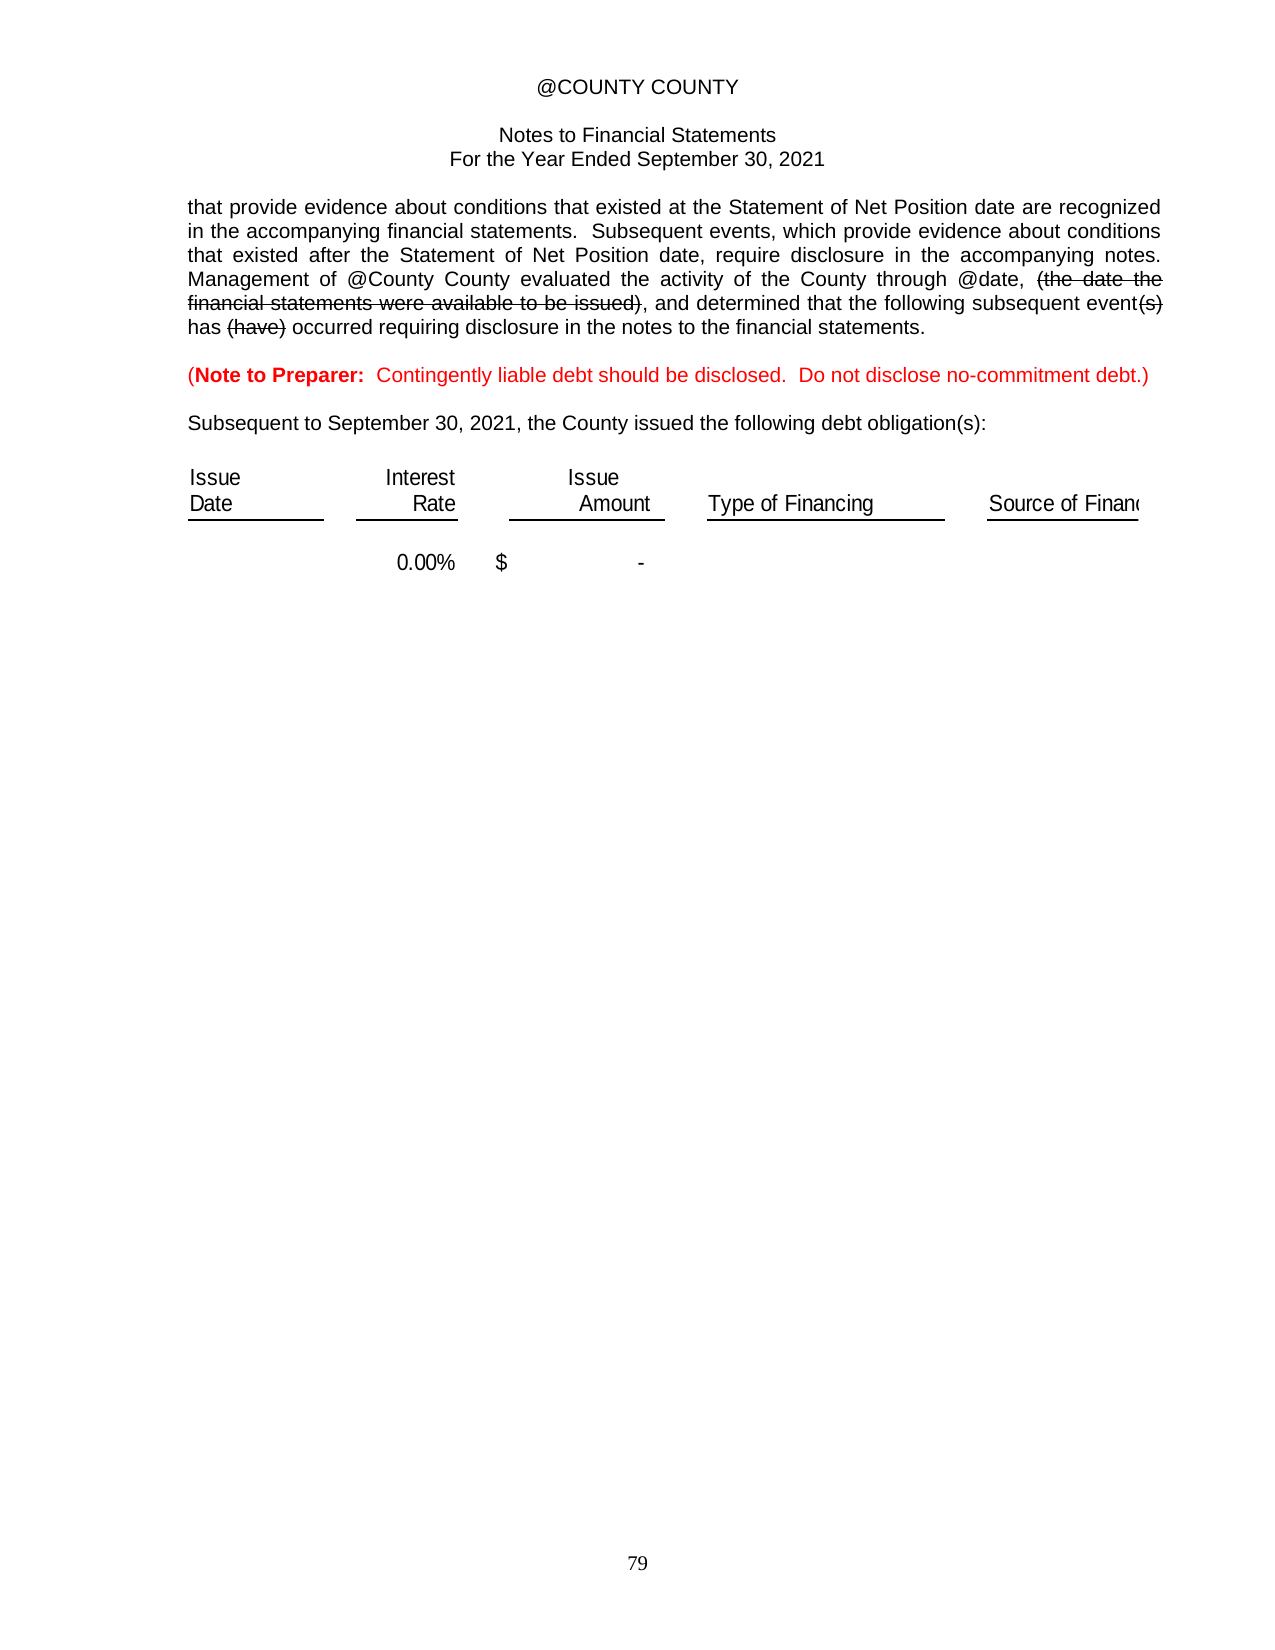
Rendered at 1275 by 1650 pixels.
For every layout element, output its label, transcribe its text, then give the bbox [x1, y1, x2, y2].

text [187, 195, 1162, 339]
text Subsequent to September 30, 2021, the County issued the following debt obligation(s): [187, 411, 1162, 434]
text (Note to Preparer: Contingently liable debt should be disclosed. Do not disclose no-commitment debt.) [112, 363, 1162, 387]
